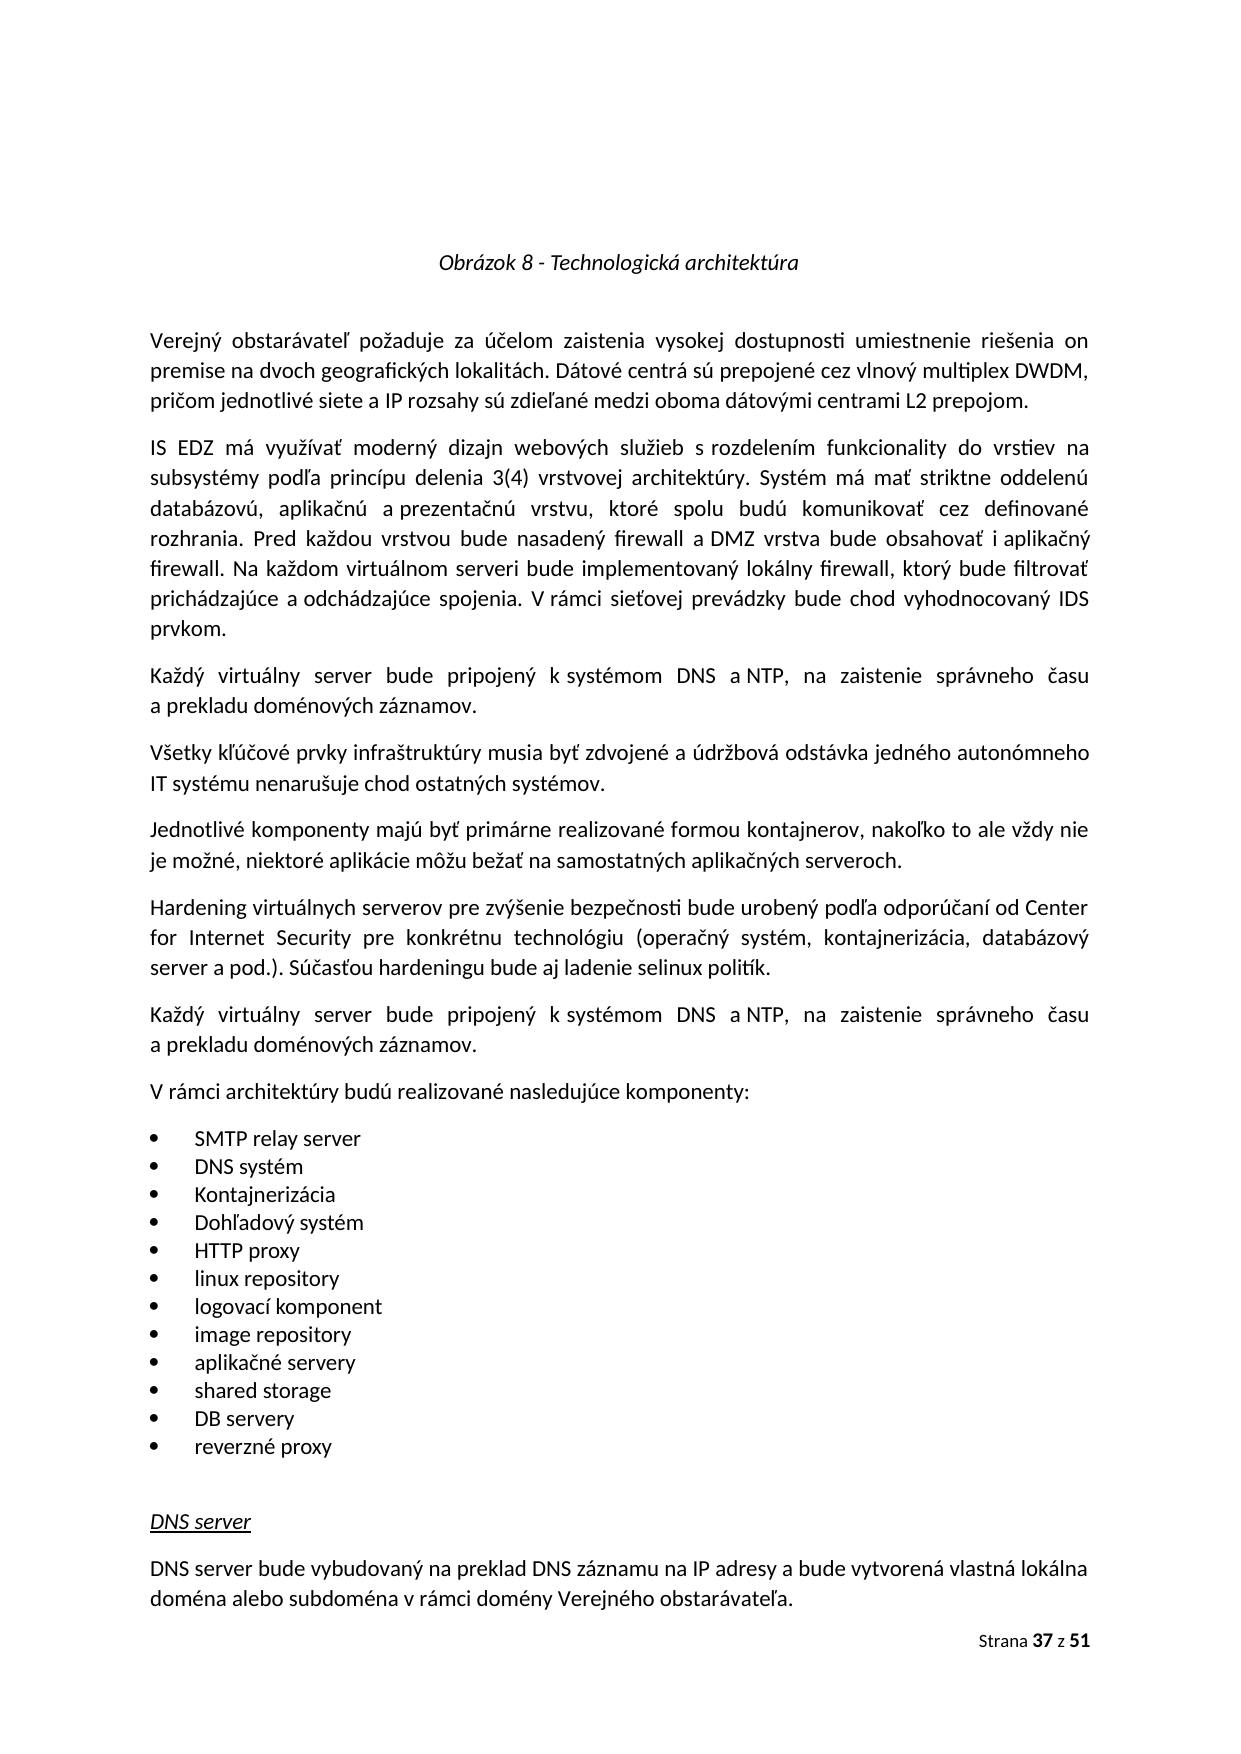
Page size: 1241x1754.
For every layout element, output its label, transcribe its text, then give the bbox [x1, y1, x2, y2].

text Hardening virtuálnych serverov pre zvýšenie bezpečnosti bude urobený podľa odporúčaní od Center for Internet Security pre konkrétnu technológiu (operačný systém, kontajnerizácia, databázový server a pod.). Súčasťou hardeningu bude aj ladenie selinux politík. [150, 893, 1090, 981]
text Všetky kľúčové prvky infraštruktúry musia byť zdvojené a údržbová odstávka jedného autonómneho IT systému nenarušuje chod ostatných systémov. [150, 738, 1090, 797]
list image repository [150, 1320, 1090, 1348]
text Verejný obstarávateľ požaduje za účelom zaistenia vysokej dostupnosti umiestnenie riešenia on premise na dvoch geografických lokalitách. Dátové centrá sú prepojené cez vlnový multiplex DWDM, pričom jednotlivé siete a IP rozsahy sú zdieľané medzi oboma dátovými centrami L2 prepojom. [150, 326, 1090, 414]
text Obrázok 8 - Technologická architektúra [150, 248, 1090, 276]
list HTTP proxy [150, 1236, 1090, 1264]
list shared storage [150, 1376, 1090, 1404]
text V rámci architektúry budú realizované nasledujúce komponenty: [150, 1077, 1090, 1105]
list DB servery [150, 1404, 1090, 1432]
list linux repository [150, 1264, 1090, 1292]
text Každý virtuálny server bude pripojený k systémom DNS a NTP, na zaistenie správneho času a prekladu doménových záznamov. [150, 1000, 1090, 1058]
text DNS server [150, 1507, 1090, 1535]
text Jednotlivé komponenty majú byť primárne realizované formou kontajnerov, nakoľko to ale vždy nie je možné, niektoré aplikácie môžu bežať na samostatných aplikačných serveroch. [150, 816, 1090, 874]
list DNS systém [150, 1152, 1090, 1180]
text IS EDZ má využívať moderný dizajn webových služieb s rozdelením funkcionality do vrstiev na subsystémy podľa princípu delenia 3(4) vrstvovej architektúry. Systém má mať striktne oddelenú databázovú, aplikačnú a prezentačnú vrstvu, ktoré spolu budú komunikovať cez definované rozhrania. Pred každou vrstvou bude nasadený firewall a DMZ vrstva bude obsahovať i aplikačný firewall. Na každom virtuálnom serveri bude implementovaný lokálny firewall, ktorý bude filtrovať prichádzajúce a odchádzajúce spojenia. V rámci sieťovej prevádzky bude chod vyhodnocovaný IDS prvkom. [150, 433, 1090, 642]
text DNS server bude vybudovaný na preklad DNS záznamu na IP adresy a bude vytvorená vlastná lokálna doména alebo subdoména v rámci domény Verejného obstarávateľa. [150, 1554, 1090, 1612]
list Kontajnerizácia [150, 1180, 1090, 1208]
list Dohľadový systém [150, 1208, 1090, 1236]
list reverzné proxy [150, 1432, 1090, 1460]
list aplikačné servery [150, 1348, 1090, 1376]
list SMTP relay server [150, 1124, 1090, 1152]
list logovací komponent [150, 1292, 1090, 1320]
text Každý virtuálny server bude pripojený k systémom DNS a NTP, na zaistenie správneho času a prekladu doménových záznamov. [150, 661, 1090, 719]
